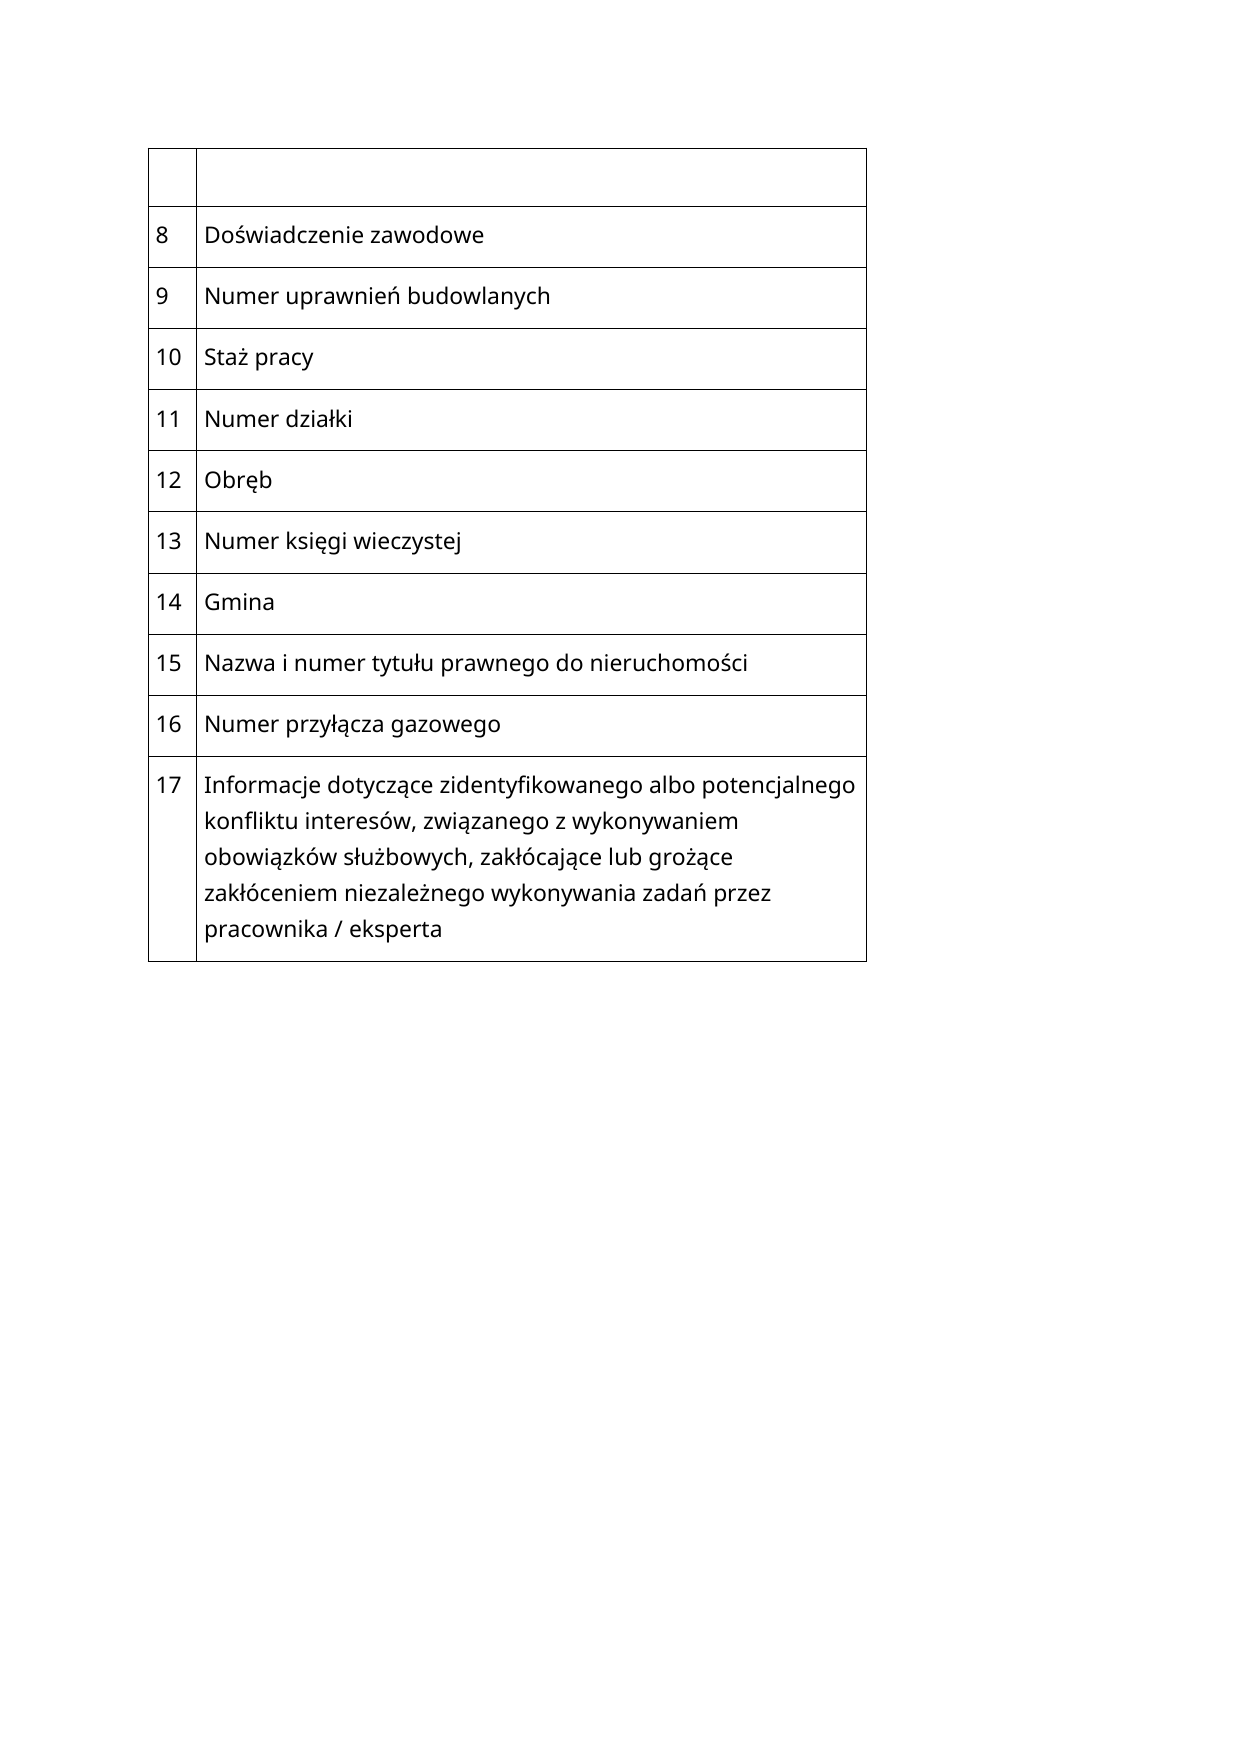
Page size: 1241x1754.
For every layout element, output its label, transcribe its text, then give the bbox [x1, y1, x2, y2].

table_cell 10 [149, 329, 196, 389]
table_cell Obręb [197, 451, 866, 511]
table_cell 17 [149, 757, 196, 961]
table_cell 9 [149, 268, 196, 328]
table_cell Informacje dotyczące zidentyfikowanego albo potencjalnego konfliktu interesów, związanego z wykonywaniem obowiązków służbowych, zakłócające lub grożące zakłóceniem niezależnego wykonywania zadań przez pracownika / eksperta [197, 757, 866, 961]
table_cell 16 [149, 696, 196, 756]
table_cell 7 [149, 149, 196, 206]
table_cell Numer uprawnień budowlanych [197, 268, 866, 328]
table_cell Doświadczenie zawodowe [197, 207, 866, 267]
table_cell Numer przyłącza gazowego [197, 696, 866, 756]
table_cell 12 [149, 451, 196, 511]
table_cell Nazwa i numer tytułu prawnego do nieruchomości [197, 635, 866, 695]
table_cell 14 [149, 574, 196, 633]
table_cell Numer działki [197, 390, 866, 450]
table_cell Staż pracy [197, 329, 866, 389]
table_cell Numer księgi wieczystej [197, 512, 866, 572]
table_cell 13 [149, 512, 196, 572]
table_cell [197, 149, 866, 206]
table_cell 15 [149, 635, 196, 695]
table_cell Gmina [197, 574, 866, 633]
table_cell 8 [149, 207, 196, 267]
table_cell 11 [149, 390, 196, 450]
